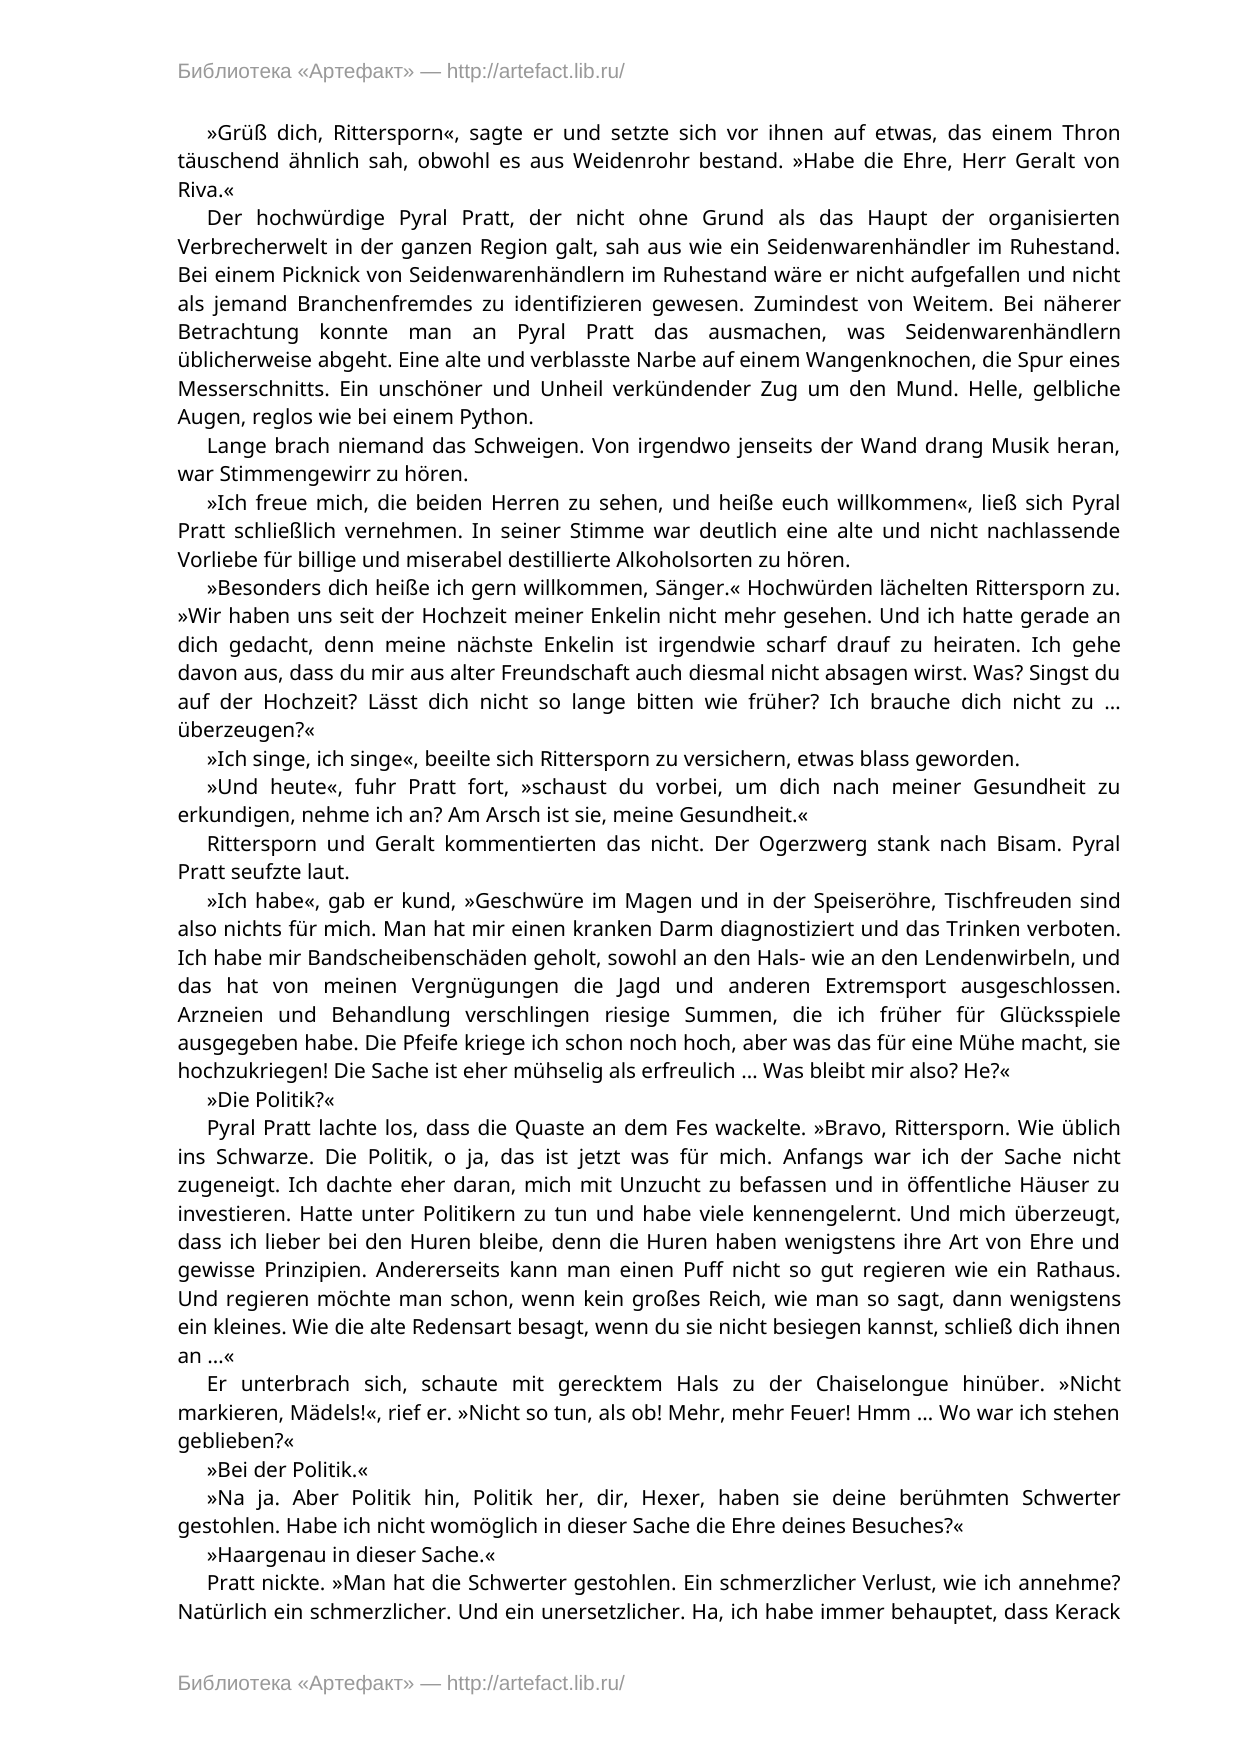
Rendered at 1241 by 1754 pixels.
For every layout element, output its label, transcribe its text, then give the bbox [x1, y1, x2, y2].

text »Besonders dich heiße ich gern willkommen, Sänger.« Hochwürden lächelten Rittersporn zu. »Wir haben uns seit der Hochzeit meiner Enkelin nicht mehr gesehen. Und ich hatte gerade an dich gedacht, denn meine nächste Enkelin ist irgendwie scharf drauf zu heiraten. Ich gehe davon aus, dass du mir aus alter Freundschaft auch diesmal nicht absagen wirst. Was? Singst du auf der Hochzeit? Lässt dich nicht so lange bitten wie früher? Ich brauche dich nicht zu … überzeugen?« [177, 573, 1122, 744]
text Pyral Pratt lachte los, dass die Quaste an dem Fes wackelte. »Bravo, Rittersporn. Wie üblich ins Schwarze. Die Politik, o ja, das ist jetzt was für mich. Anfangs war ich der Sache nicht zugeneigt. Ich dachte eher daran, mich mit Unzucht zu befassen und in öffentliche Häuser zu investieren. Hatte unter Politikern zu tun und habe viele kennengelernt. Und mich überzeugt, dass ich lieber bei den Huren bleibe, denn die Huren haben wenigstens ihre Art von Ehre und gewisse Prinzipien. Andererseits kann man einen Puff nicht so gut regieren wie ein Rathaus. Und regieren möchte man schon, wenn kein großes Reich, wie man so sagt, dann wenigstens ein kleines. Wie die alte Redensart besagt, wenn du sie nicht besiegen kannst, schließ dich ihnen an …« [177, 1113, 1122, 1369]
text Lange brach niemand das Schweigen. Von irgendwo jenseits der Wand drang Musik heran, war Stimmengewirr zu hören. [177, 431, 1122, 488]
text Der hochwürdige Pyral Pratt, der nicht ohne Grund als das Haupt der organisierten Verbrecherwelt in der ganzen Region galt, sah aus wie ein Seidenwarenhändler im Ruhestand. Bei einem Picknick von Seidenwarenhändlern im Ruhestand wäre er nicht aufgefallen und nicht als jemand Branchenfremdes zu identifizieren gewesen. Zumindest von Weitem. Bei näherer Betrachtung konnte man an Pyral Pratt das ausmachen, was Seidenwarenhändlern üblicherweise abgeht. Eine alte und verblasste Narbe auf einem Wangenknochen, die Spur eines Messerschnitts. Ein unschöner und Unheil verkündender Zug um den Mund. Helle, gelbliche Augen, reglos wie bei einem Python. [177, 203, 1122, 431]
text »Na ja. Aber Politik hin, Politik her, dir, Hexer, haben sie deine berühmten Schwerter gestohlen. Habe ich nicht womöglich in dieser Sache die Ehre deines Besuches?« [177, 1483, 1122, 1540]
text »Ich singe, ich singe«, beeilte sich Rittersporn zu versichern, etwas blass geworden. [177, 744, 1122, 772]
text »Ich freue mich, die beiden Herren zu sehen, und heiße euch willkommen«, ließ sich Pyral Pratt schließlich vernehmen. In seiner Stimme war deutlich eine alte und nicht nachlassende Vorliebe für billige und miserabel destillierte Alkoholsorten zu hören. [177, 488, 1122, 573]
text »Und heute«, fuhr Pratt fort, »schaust du vorbei, um dich nach meiner Gesundheit zu erkundigen, nehme ich an? Am Arsch ist sie, meine Gesundheit.« [177, 772, 1122, 829]
text »Bei der Politik.« [177, 1455, 1122, 1483]
text »Haargenau in dieser Sache.« [177, 1540, 1122, 1568]
text Rittersporn und Geralt kommentierten das nicht. Der Ogerzwerg stank nach Bisam. Pyral Pratt seufzte laut. [177, 829, 1122, 886]
text »Grüß dich, Rittersporn«, sagte er und setzte sich vor ihnen auf etwas, das einem Thron täuschend ähnlich sah, obwohl es aus Weidenrohr bestand. »Habe die Ehre, Herr Geralt von Riva.« [177, 118, 1122, 203]
text Er unterbrach sich, schaute mit gerecktem Hals zu der Chaiselongue hinüber. »Nicht markieren, Mädels!«, rief er. »Nicht so tun, als ob! Mehr, mehr Feuer! Hmm … Wo war ich stehen geblieben?« [177, 1369, 1122, 1455]
text »Ich habe«, gab er kund, »Geschwüre im Magen und in der Speiseröhre, Tischfreuden sind also nichts für mich. Man hat mir einen kranken Darm diagnostiziert und das Trinken verboten. Ich habe mir Bandscheibenschäden geholt, sowohl an den Hals- wie an den Lendenwirbeln, und das hat von meinen Vergnügungen die Jagd und anderen Extremsport ausgeschlossen. Arzneien und Behandlung verschlingen riesige Summen, die ich früher für Glücksspiele ausgegeben habe. Die Pfeife kriege ich schon noch hoch, aber was das für eine Mühe macht, sie hochzukriegen! Die Sache ist eher mühselig als erfreulich … Was bleibt mir also? He?« [177, 886, 1122, 1085]
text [177, 1568, 1122, 1625]
text »Die Politik?« [177, 1085, 1122, 1113]
